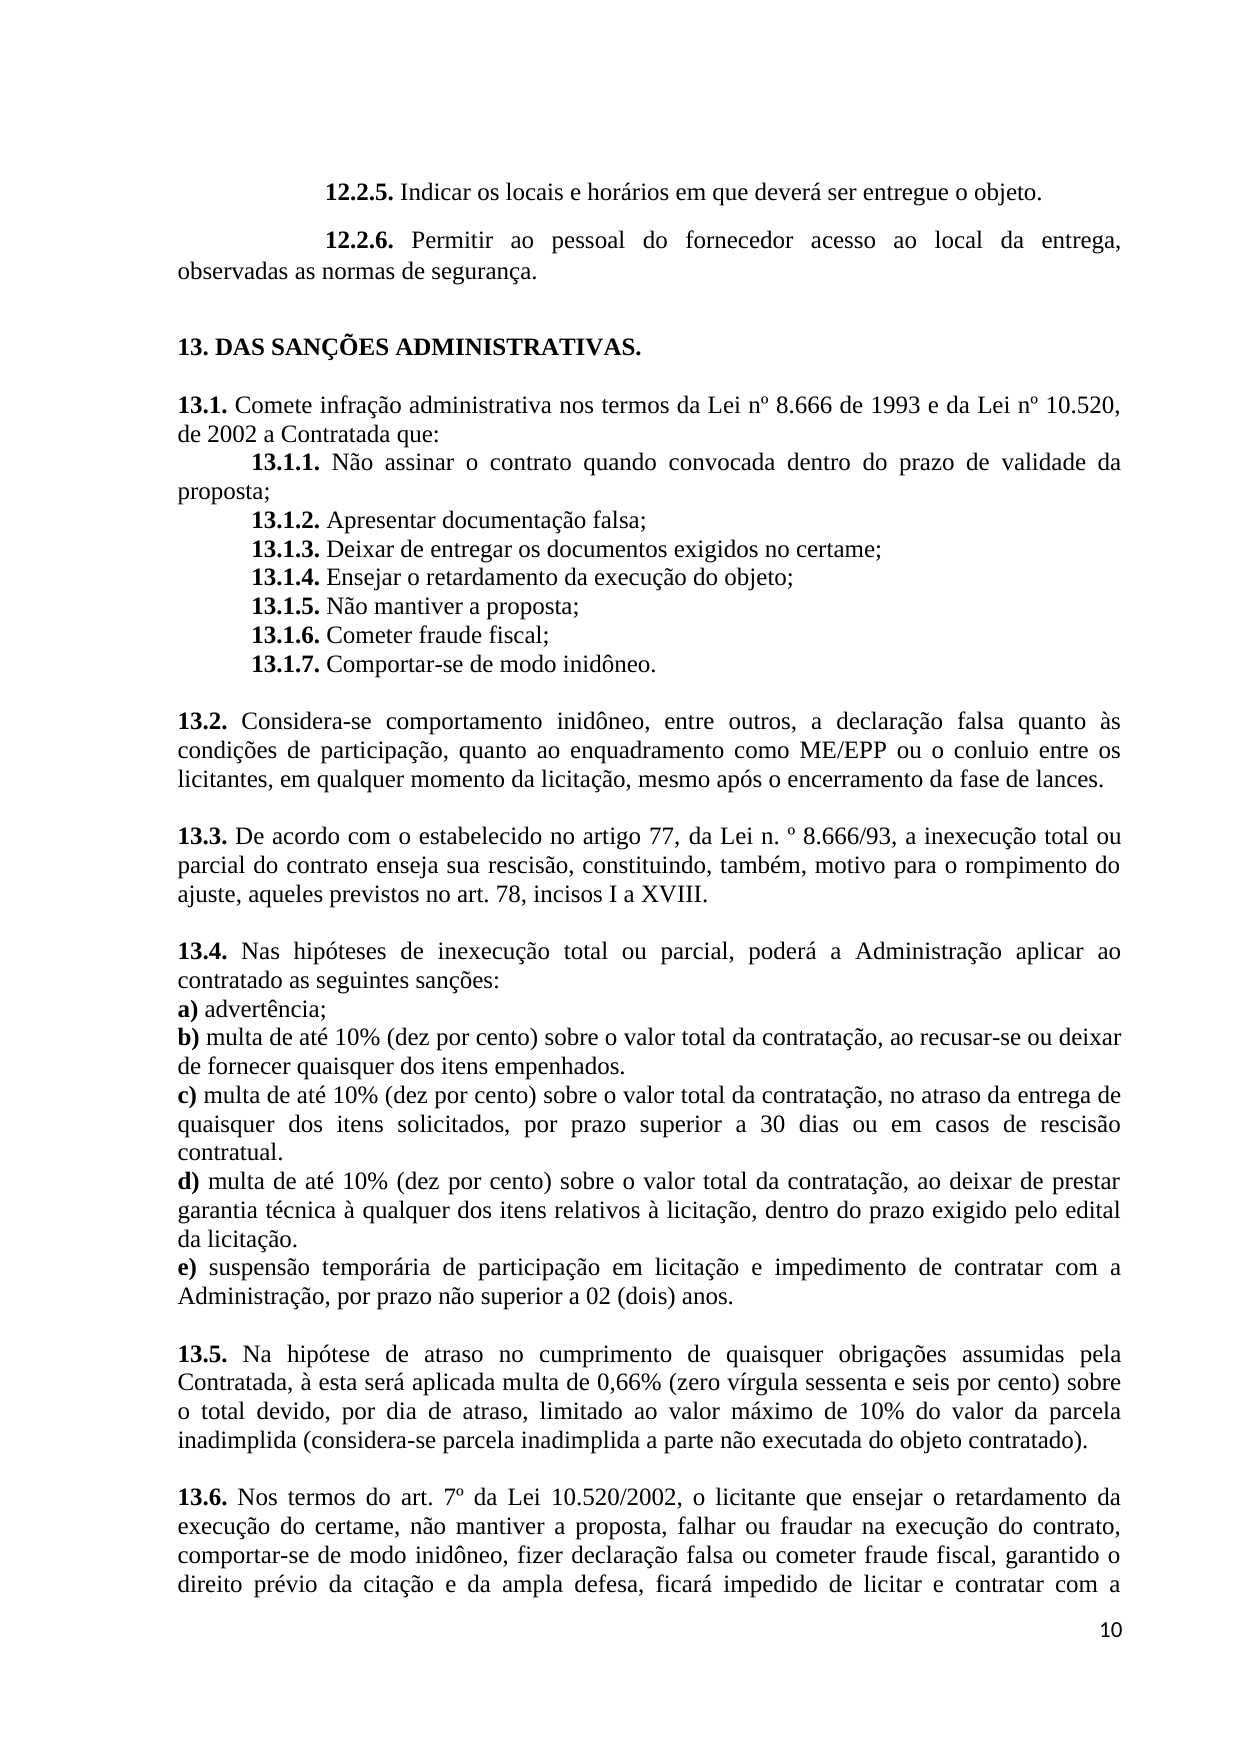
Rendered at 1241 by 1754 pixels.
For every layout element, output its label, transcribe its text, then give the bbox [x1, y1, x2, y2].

text 13.2. Considera-se comportamento inidôneo, entre outros, a declaração falsa quanto às condições de participação, quanto ao enquadramento como ME/EPP ou o conluio entre os licitantes, em qualquer momento da licitação, mesmo após o encerramento da fase de lances. [177, 706, 1122, 792]
text c) multa de até 10% (dez por cento) sobre o valor total da contratação, no atraso da entrega de quaisquer dos itens solicitados, por prazo superior a 30 dias ou em casos de rescisão contratual. [177, 1080, 1122, 1166]
text 13. DAS SANÇÕES ADMINISTRATIVAS. [177, 332, 1122, 361]
text 13.5. Na hipótese de atraso no cumprimento de quaisquer obrigações assumidas pela Contratada, à esta será aplicada multa de 0,66% (zero vírgula sessenta e seis por cento) sobre o total devido, por dia de atraso, limitado ao valor máximo de 10% do valor da parcela inadimplida (considera-se parcela inadimplida a parte não executada do objeto contratado). [177, 1339, 1122, 1454]
text 13.1.7. Comportar-se de modo inidôneo. [177, 649, 1122, 677]
text 13.1.2. Apresentar documentação falsa; [177, 505, 1122, 534]
text 13.1.6. Cometer fraude fiscal; [177, 620, 1122, 649]
text 13.1.3. Deixar de entregar os documentos exigidos no certame; [177, 534, 1122, 562]
text 13.1.4. Ensejar o retardamento da execução do objeto; [177, 562, 1122, 591]
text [177, 1482, 1122, 1597]
text b) multa de até 10% (dez por cento) sobre o valor total da contratação, ao recusar-se ou deixar de fornecer quaisquer dos itens empenhados. [177, 1022, 1122, 1080]
text 13.3. De acordo com o estabelecido no artigo 77, da Lei n. º 8.666/93, a inexecução total ou parcial do contrato enseja sua rescisão, constituindo, também, motivo para o rompimento do ajuste, aqueles previstos no art. 78, incisos I a XVIII. [177, 821, 1122, 907]
text e) suspensão temporária de participação em licitação e impedimento de contratar com a Administração, por prazo não superior a 02 (dois) anos. [177, 1252, 1122, 1310]
text 13.1. Comete infração administrativa nos termos da Lei nº 8.666 de 1993 e da Lei nº 10.520, de 2002 a Contratada que: [177, 390, 1122, 447]
text 13.1.1. Não assinar o contrato quando convocada dentro do prazo de validade da proposta; [177, 447, 1122, 505]
text 12.2.6. Permitir ao pessoal do fornecedor acesso ao local da entrega, observadas as normas de segurança. [177, 225, 1122, 285]
text 13.1.5. Não mantiver a proposta; [177, 591, 1122, 620]
text 13.4. Nas hipóteses de inexecução total ou parcial, poderá a Administração aplicar ao contratado as seguintes sanções: [177, 936, 1122, 994]
text 12.2.5. Indicar os locais e horários em que deverá ser entregue o objeto. [177, 177, 1122, 206]
text d) multa de até 10% (dez por cento) sobre o valor total da contratação, ao deixar de prestar garantia técnica à qualquer dos itens relativos à licitação, dentro do prazo exigido pelo edital da licitação. [177, 1166, 1122, 1252]
text a) advertência; [177, 994, 1122, 1022]
